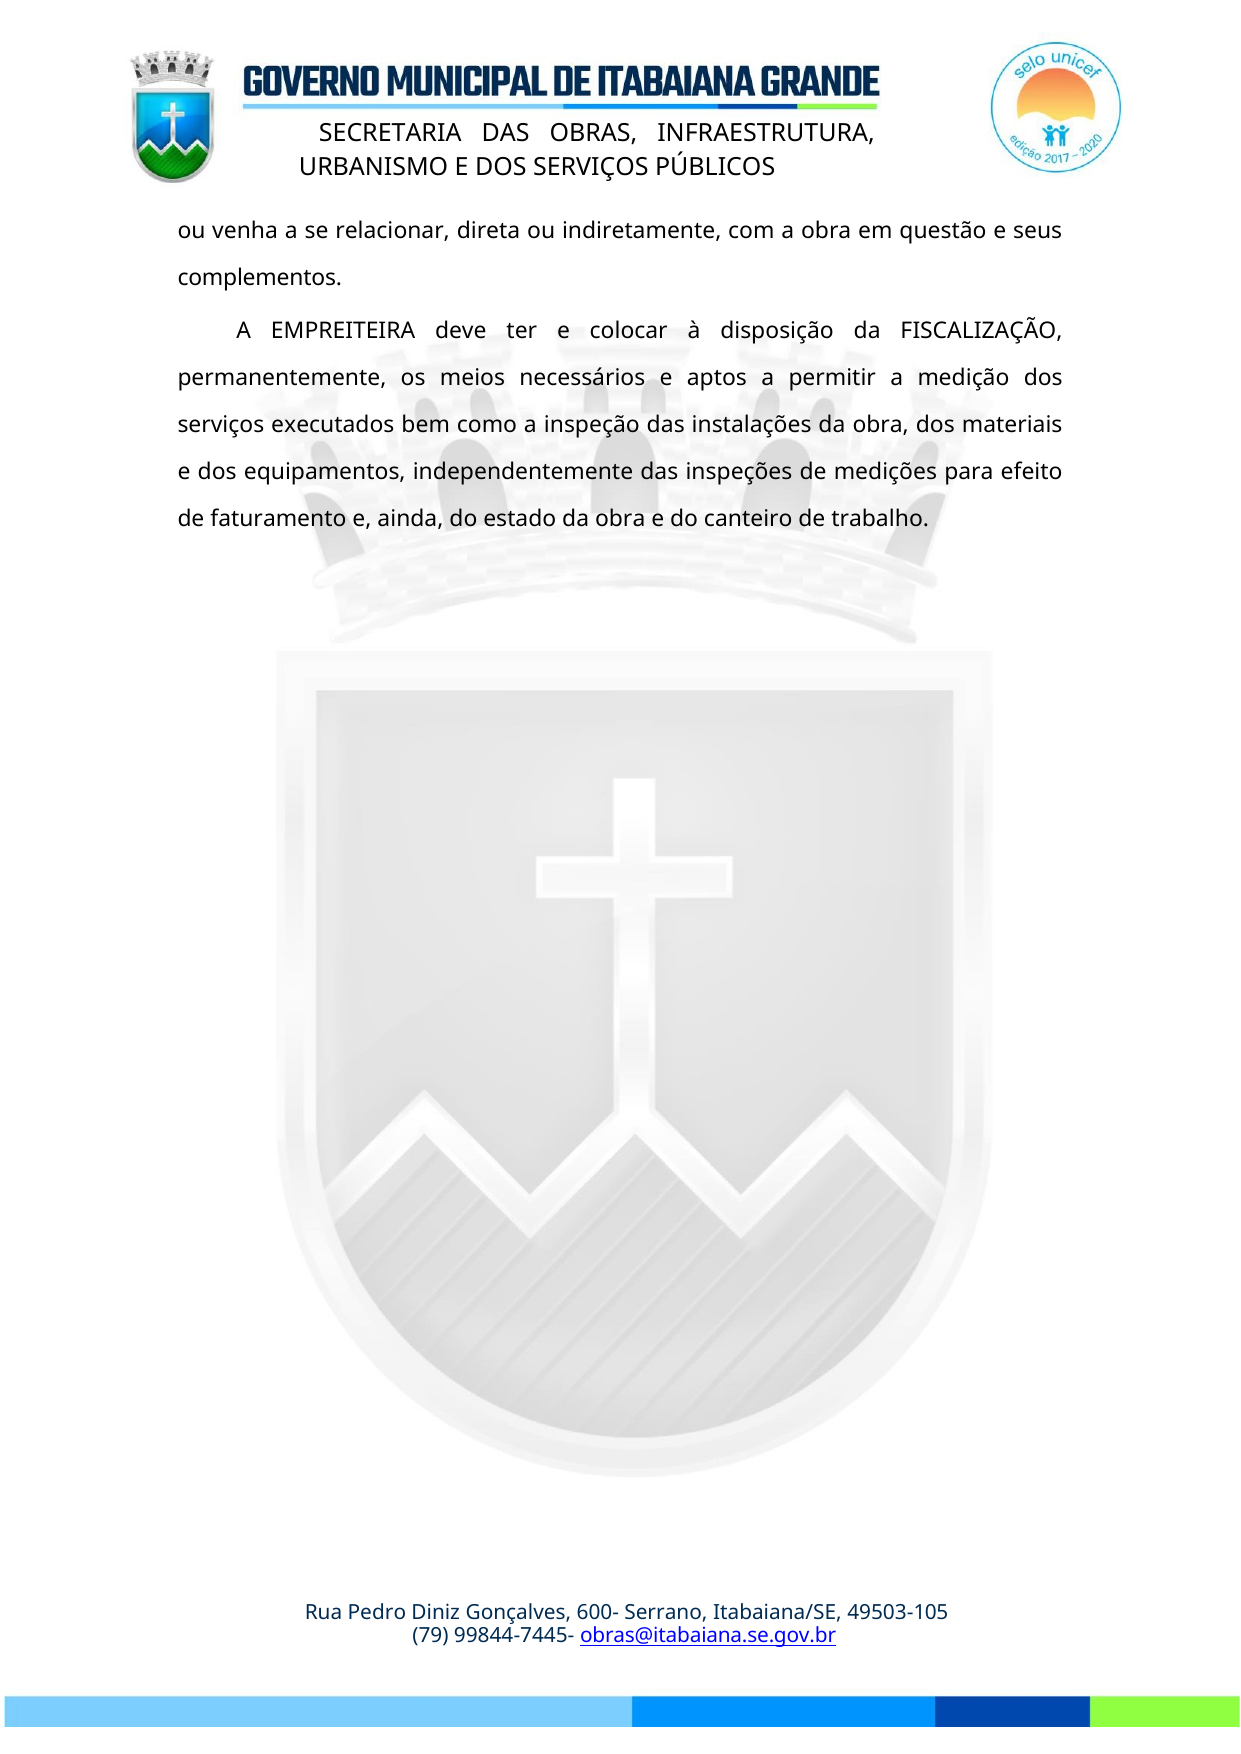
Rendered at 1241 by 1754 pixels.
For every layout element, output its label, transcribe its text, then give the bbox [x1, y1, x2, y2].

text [177, 214, 1063, 292]
picture [4, 32, 1240, 1727]
text A EMPREITEIRA deve ter e colocar à disposição da FISCALIZAÇÃO, permanentemente, os meios necessários e aptos a permitir a medição dos serviços executados bem como a inspeção das instalações da obra, dos materiais e dos equipamentos, independentemente das inspeções de medições para efeito de faturamento e, ainda, do estado da obra e do canteiro de trabalho. [177, 314, 1063, 533]
